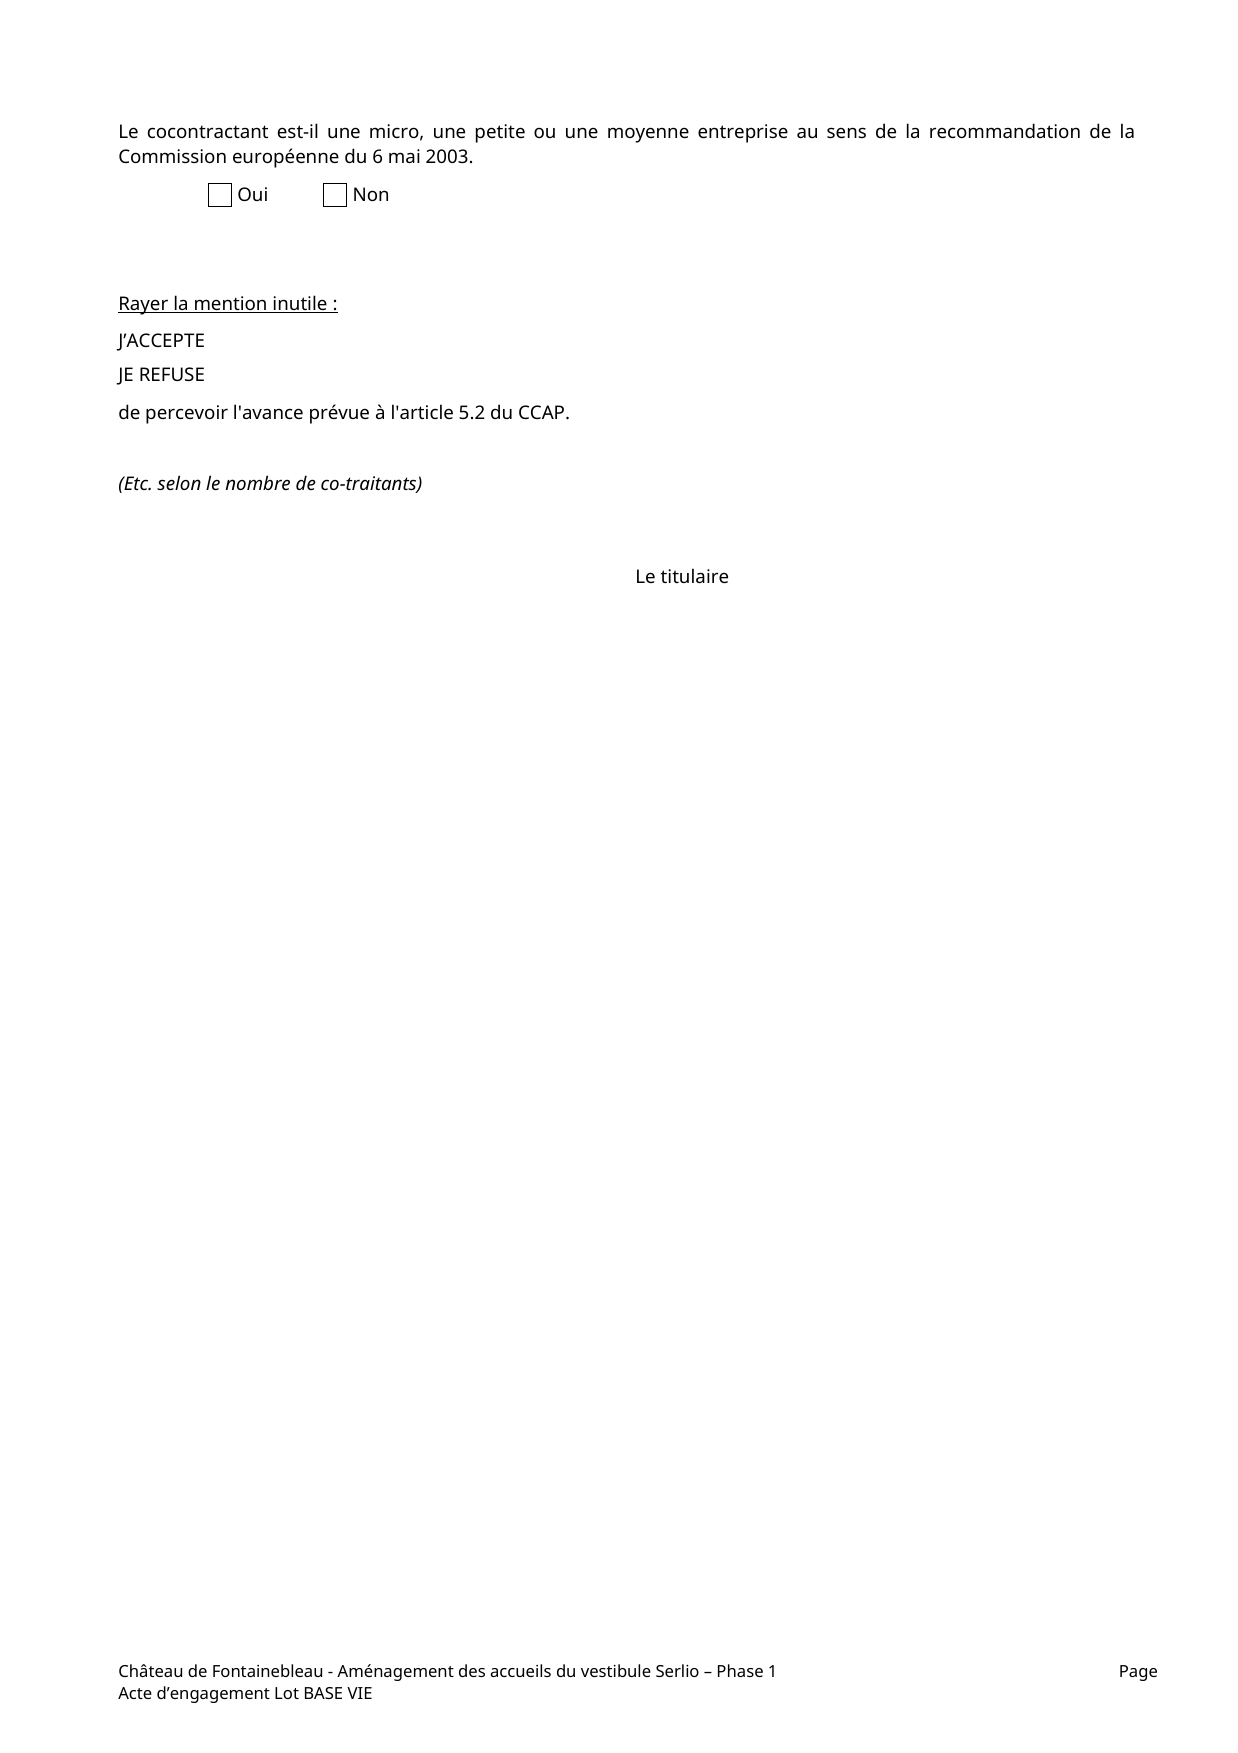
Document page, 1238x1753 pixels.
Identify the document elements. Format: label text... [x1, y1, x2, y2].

text Rayer la mention inutile : [118, 290, 1137, 316]
text Oui Non [207, 182, 1137, 207]
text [118, 118, 1137, 169]
text JE REFUSE [118, 362, 1137, 387]
text (Etc. selon le nombre de co-traitants) [118, 471, 1137, 496]
text Le titulaire [118, 563, 1169, 589]
text J’ACCEPTE [118, 328, 1137, 353]
text de percevoir l'avance prévue à l'article 5.2 du CCAP. [118, 400, 1137, 425]
